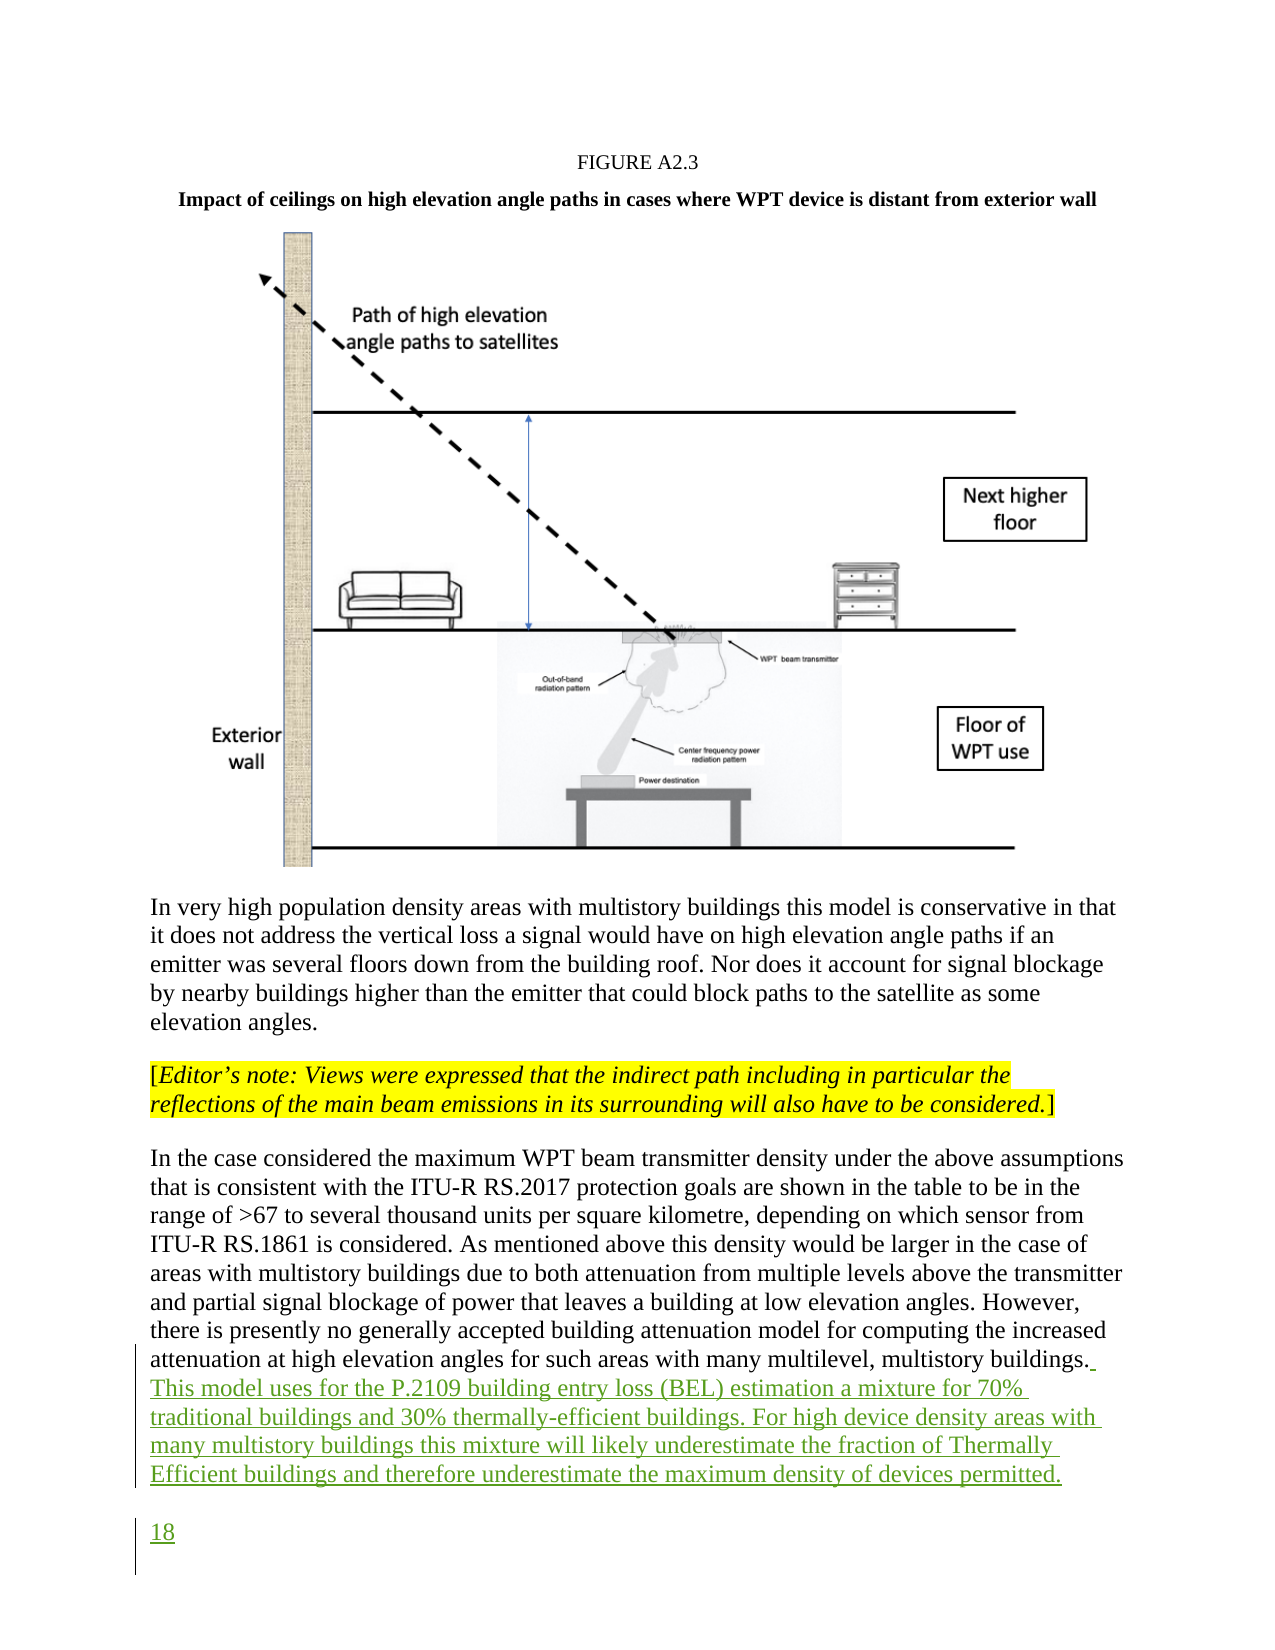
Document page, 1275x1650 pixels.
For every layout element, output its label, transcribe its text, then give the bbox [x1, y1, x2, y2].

text Figure A2.3 [150, 150, 1125, 174]
text In very high population density areas with multistory buildings this model is conservative in that it does not address the vertical loss a signal would have on high elevation angle paths if an emitter was several floors down from the building roof. Nor does it account for signal blockage by nearby buildings higher than the emitter that could block paths to the satellite as some elevation angles. [150, 892, 1125, 1036]
title Impact of ceilings on high elevation angle paths in cases where WPT device is distant from exterior wall [150, 187, 1125, 211]
text In the case considered the maximum WPT beam transmitter density under the above assumptions that is consistent with the ITU-R RS.2017 protection goals are shown in the table to be in the range of >67 to several thousand units per square kilometre, depending on which sensor from ITU-R RS.1861 is considered. As mentioned above this density would be larger in the case of areas with multistory buildings due to both attenuation from multiple levels above the transmitter and partial signal blockage of power that leaves a building at low elevation angles. However, there is presently no generally accepted building attenuation model for computing the increased attenuation at high elevation angles for such areas with many multilevel, multistory buildings. [150, 1143, 1125, 1488]
picture [171, 223, 1104, 867]
